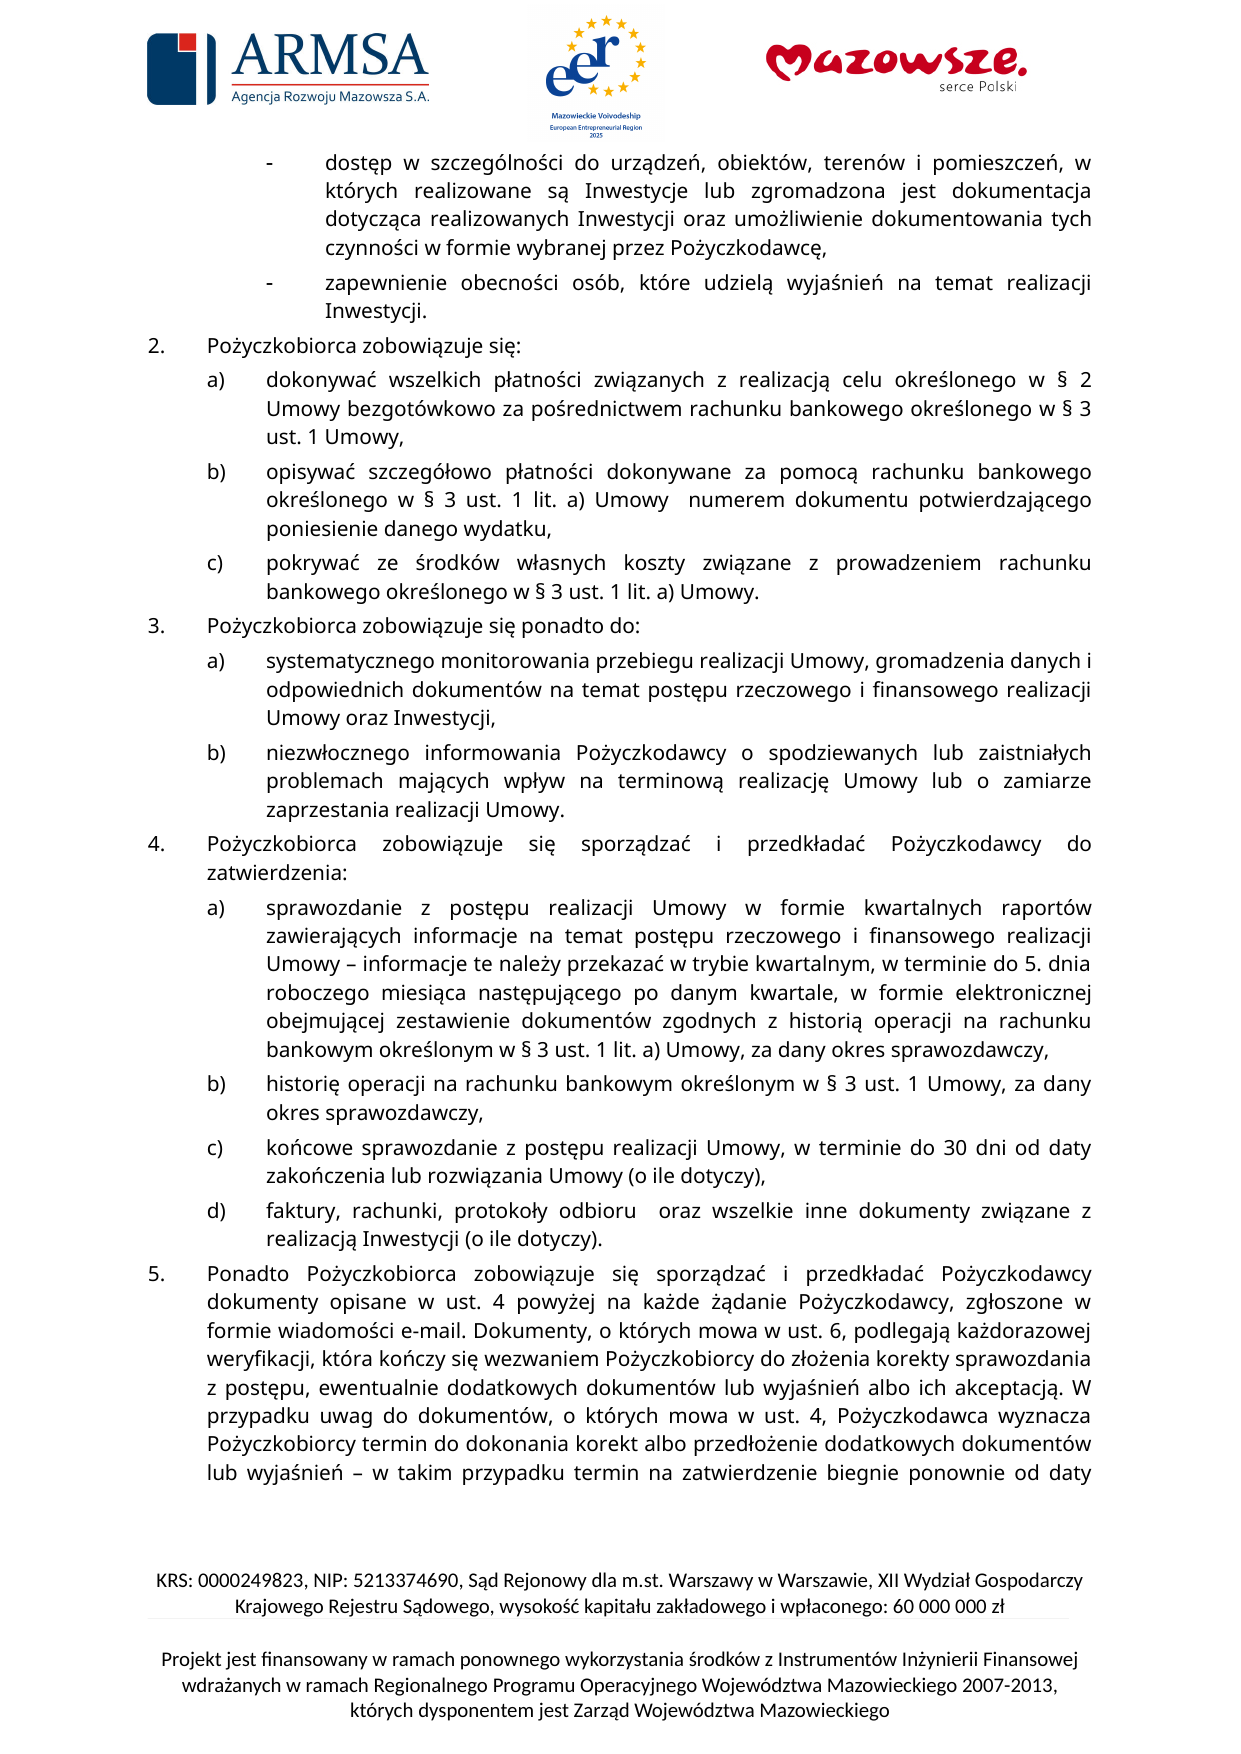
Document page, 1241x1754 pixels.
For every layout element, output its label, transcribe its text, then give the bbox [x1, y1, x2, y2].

list systematycznego monitorowania przebiegu realizacji Umowy, gromadzenia danych i odpowiednich dokumentów na temat postępu rzeczowego i finansowego realizacji Umowy oraz Inwestycji, [207, 646, 1093, 732]
list pokrywać ze środków własnych koszty związane z prowadzeniem rachunku bankowego określonego w § 3 ust. 1 lit. a) Umowy. [207, 548, 1093, 605]
picture [147, 33, 429, 105]
list Pożyczkobiorca zobowiązuje się: [148, 331, 1093, 359]
list Pożyczkobiorca zobowiązuje się ponadto do: [148, 612, 1093, 640]
list sprawozdanie z postępu realizacji Umowy w formie kwartalnych raportów zawierających informacje na temat postępu rzeczowego i finansowego realizacji Umowy – informacje te należy przekazać w trybie kwartalnym, w terminie do 5. dnia roboczego miesiąca następującego po danym kwartale, w formie elektronicznej obejmującej zestawienie dokumentów zgodnych z historią operacji na rachunku bankowym określonym w § 3 ust. 1 lit. a) Umowy, za dany okres sprawozdawczy, [207, 893, 1093, 1063]
list zapewnienie obecności osób, które udzielą wyjaśnień na temat realizacji Inwestycji. [266, 268, 1093, 324]
list opisywać szczegółowo płatności dokonywane za pomocą rachunku bankowego określonego w § 3 ust. 1 lit. a) Umowy numerem dokumentu potwierdzającego poniesienie danego wydatku, [207, 457, 1093, 542]
list dokonywać wszelkich płatności związanych z realizacją celu określonego w § 2 Umowy bezgotówkowo za pośrednictwem rachunku bankowego określonego w § 3 ust. 1 Umowy, [207, 365, 1093, 451]
picture [527, 4, 665, 142]
list niezwłocznego informowania Pożyczkodawcy o spodziewanych lub zaistniałych problemach mających wpływ na terminową realizację Umowy lub o zamiarze zaprzestania realizacji Umowy. [207, 738, 1093, 823]
list dostęp w szczególności do urządzeń, obiektów, terenów i pomieszczeń, w których realizowane są Inwestycje lub zgromadzona jest dokumentacja dotycząca realizowanych Inwestycji oraz umożliwienie dokumentowania tych czynności w formie wybranej przez Pożyczkodawcę, [266, 148, 1093, 261]
list faktury, rachunki, protokoły odbioru oraz wszelkie inne dokumenty związane z realizacją Inwestycji (o ile dotyczy). [207, 1196, 1093, 1253]
list historię operacji na rachunku bankowym określonym w § 3 ust. 1 Umowy, za dany okres sprawozdawczy, [207, 1069, 1093, 1126]
list Pożyczkobiorca zobowiązuje się sporządzać i przedkładać Pożyczkodawcy do zatwierdzenia: [148, 829, 1093, 886]
list końcowe sprawozdanie z postępu realizacji Umowy, w terminie do 30 dni od daty zakończenia lub rozwiązania Umowy (o ile dotyczy), [207, 1133, 1093, 1189]
picture [756, 28, 1036, 98]
